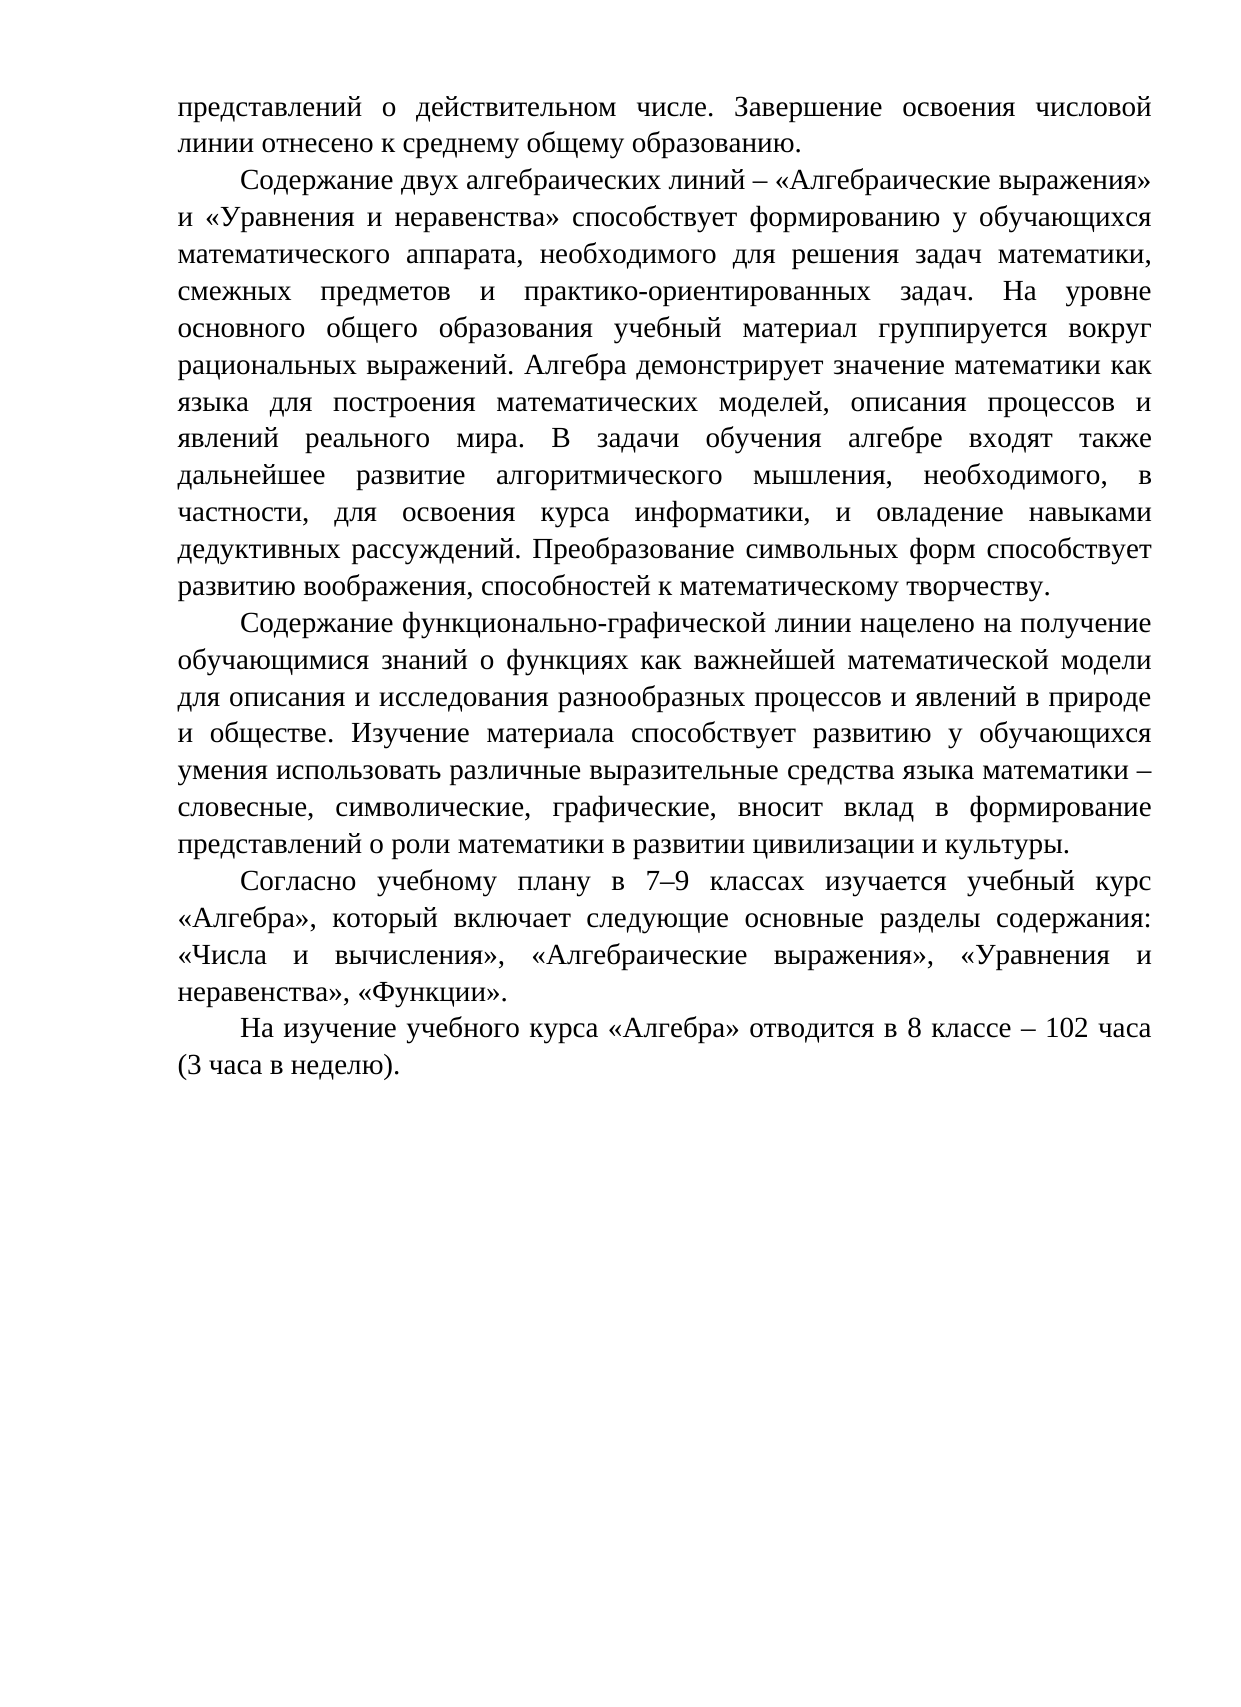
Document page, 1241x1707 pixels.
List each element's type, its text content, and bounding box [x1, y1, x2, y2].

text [177, 89, 1152, 159]
text Содержание двух алгебраических линий – «Алгебраические выражения» и «Уравнения и неравенства» способствует формированию у обучающихся математического аппарата, необходимого для решения задач математики, смежных предметов и практико-ориентированных задач. На уровне основного общего образования учебный материал группируется вокруг рациональных выражений. Алгебра демонстрирует значение математики как языка для построения математических моделей, описания процессов и явлений реального мира. В задачи обучения алгебре входят также дальнейшее развитие алгоритмического мышления, необходимого, в частности, для освоения курса информатики, и овладение навыками дедуктивных рассуждений. Преобразование символьных форм способствует развитию воображения, способностей к математическому творчеству. [177, 162, 1152, 602]
text ‌На изучение учебного курса «Алгебра» отводится в 8 классе – 102 часа (3 часа в неделю). [177, 1011, 1152, 1081]
text Согласно учебному плану в 7–9 классах изучается учебный курс «Алгебра», который включает следующие основные разделы содержания: «Числа и вычисления», «Алгебраические выражения», «Уравнения и неравенства», «Функции». [177, 863, 1152, 1007]
text Содержание функционально-графической линии нацелено на получение обучающимися знаний о функциях как важнейшей математической модели для описания и исследования разнообразных процессов и явлений в природе и обществе. Изучение материала способствует развитию у обучающихся умения использовать различные выразительные средства языка математики – словесные, символические, графические, вносит вклад в формирование представлений о роли математики в развитии цивилизации и культуры. [177, 605, 1152, 860]
